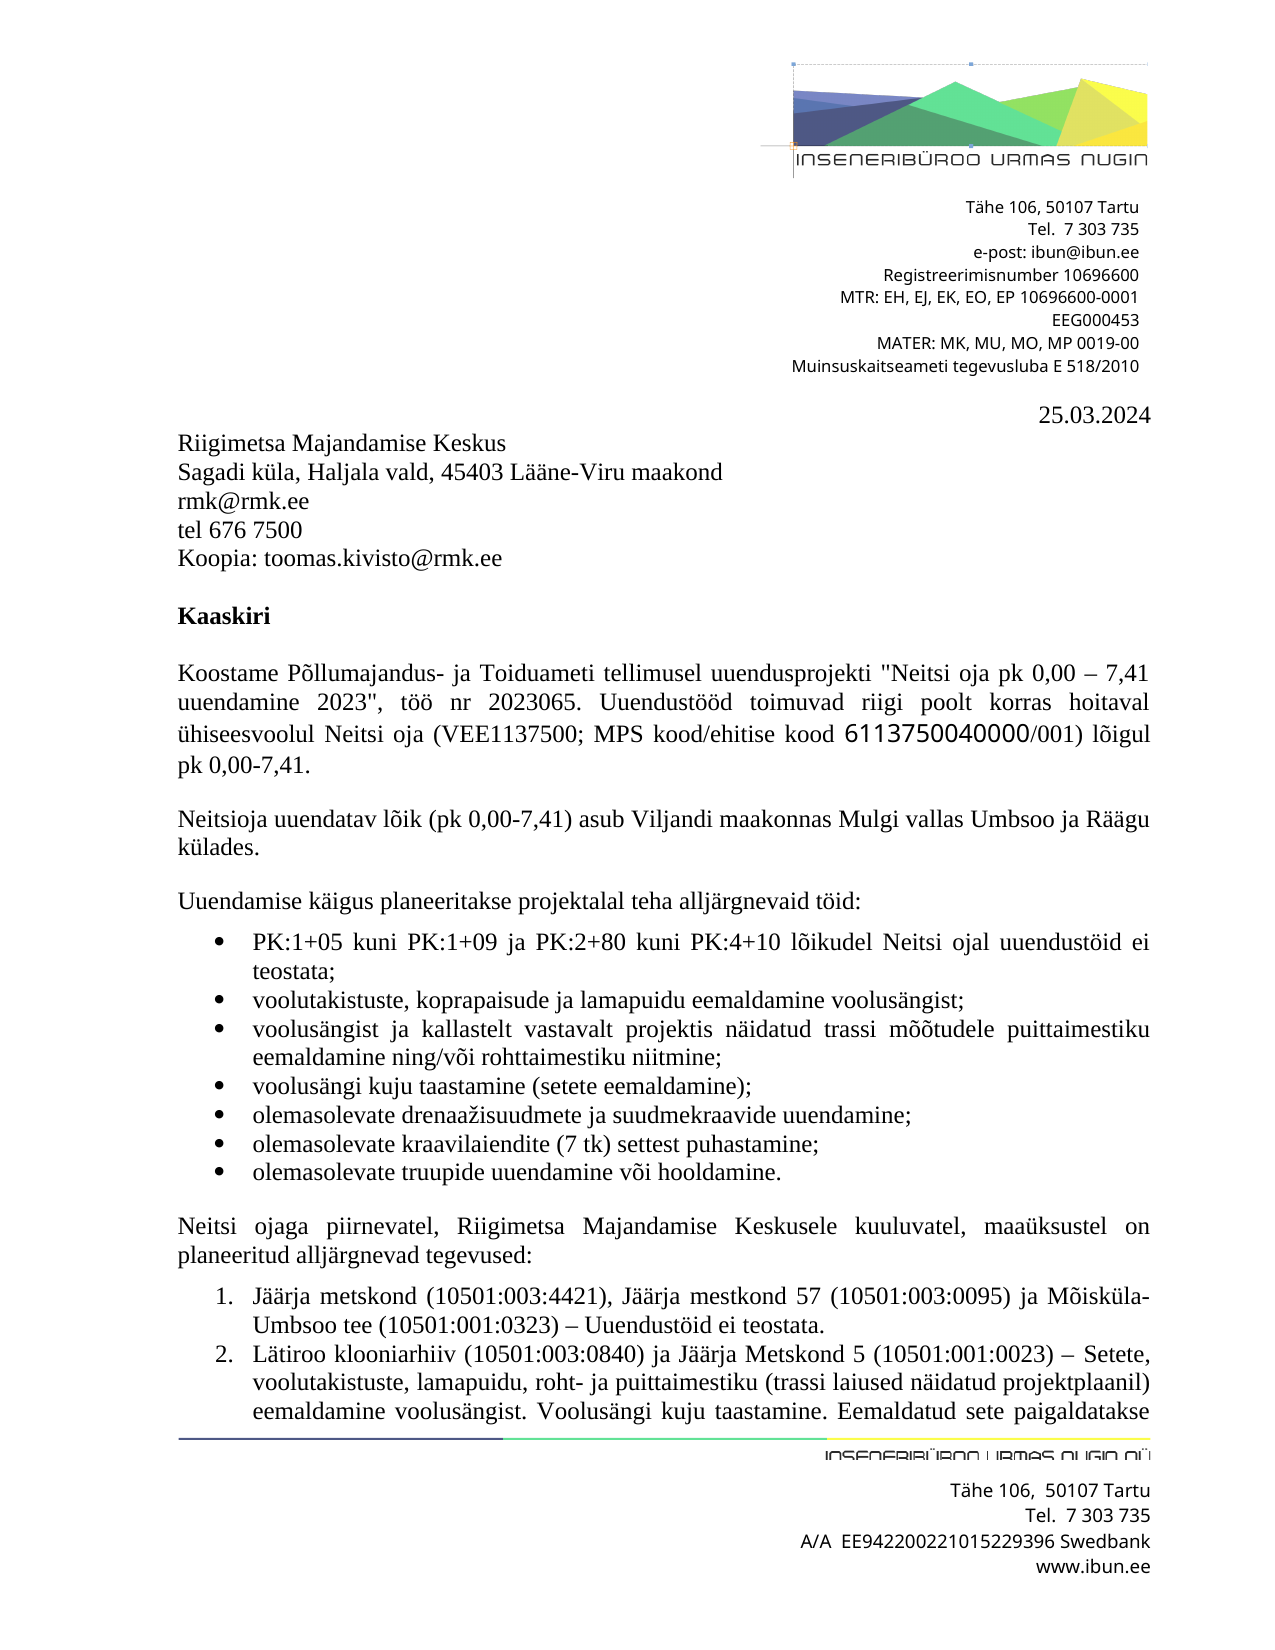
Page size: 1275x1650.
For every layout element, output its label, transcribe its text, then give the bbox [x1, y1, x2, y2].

list olemasolevate truupide uuendamine või hooldamine. [215, 1157, 1151, 1186]
text Neitsi ojaga piirnevatel, Riigimetsa Majandamise Keskusele kuuluvatel, maaüksustel on planeeritud alljärgnevad tegevused: [177, 1211, 1151, 1269]
text Uuendamise käigus planeeritakse projektalal teha alljärgnevaid töid: [177, 886, 1151, 915]
list voolusängist ja kallastelt vastavalt projektis näidatud trassi mõõtudele puittaimestiku eemaldamine ning/või rohttaimestiku niitmine; [215, 1014, 1151, 1071]
text Neitsioja uuendatav lõik (pk 0,00-7,41) asub Viljandi maakonnas Mulgi vallas Umbsoo ja Räägu külades. [177, 804, 1151, 861]
picture [759, 62, 1147, 178]
text Riigimetsa Majandamise Keskus [177, 428, 1151, 457]
list Jäärja metskond (10501:003:4421), Jäärja mestkond 57 (10501:003:0095) ja Mõisküla-Umbsoo tee (10501:001:0323) – Uuendustöid ei teostata. [215, 1281, 1151, 1339]
text Koostame Põllumajandus- ja Toiduameti tellimusel uuendusprojekti "Neitsi oja pk 0,00 – 7,41 uuendamine 2023", töö nr 2023065. Uuendustööd toimuvad riigi poolt korras hoitaval ühiseesvoolul Neitsi oja (VEE1137500; MPS kood/ehitise kood 6113750040000/001) lõigul pk 0,00-7,41. [177, 658, 1151, 779]
list voolutakistuste, koprapaisude ja lamapuidu eemaldamine voolusängist; [215, 985, 1151, 1014]
text Kaaskiri [177, 601, 1151, 630]
list olemasolevate drenaažisuudmete ja suudmekraavide uuendamine; [215, 1100, 1151, 1129]
list voolusängi kuju taastamine (setete eemaldamine); [215, 1071, 1151, 1100]
list olemasolevate kraavilaiendite (7 tk) settest puhastamine; [215, 1129, 1151, 1157]
text Sagadi küla, Haljala vald, 45403 Lääne-Viru maakond rmk@rmk.ee tel 676 7500 [177, 457, 1151, 543]
text 25.03.2024 [177, 400, 1151, 428]
list PK:1+05 kuni PK:1+09 ja PK:2+80 kuni PK:4+10 lõikudel Neitsi ojal uuendustöid ei teostata; [215, 927, 1151, 985]
text Koopia: toomas.kivisto@rmk.ee [177, 543, 1151, 572]
picture [178, 1437, 1151, 1460]
